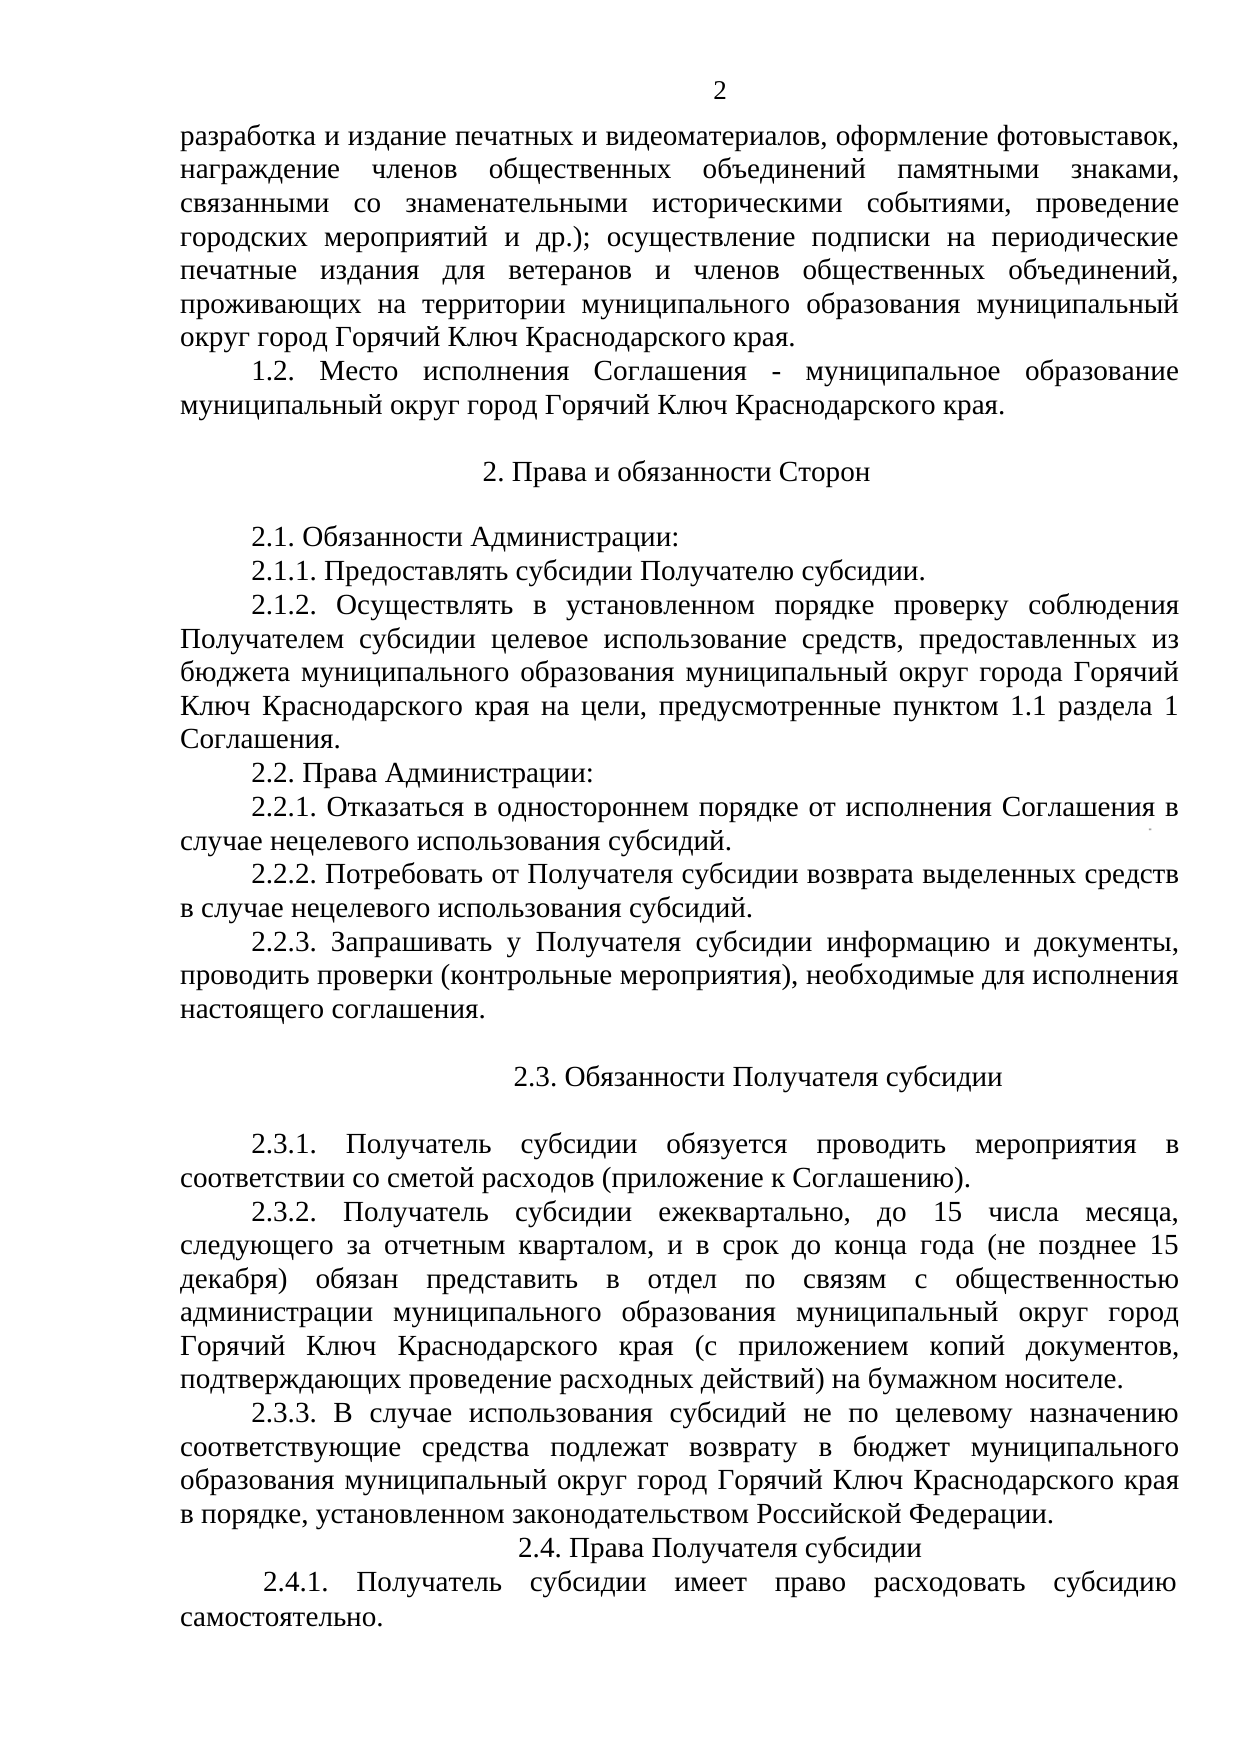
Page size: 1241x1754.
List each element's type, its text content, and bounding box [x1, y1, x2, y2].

text 2. Права и обязанности Сторон [262, 454, 1090, 488]
text 2.1.2. Осуществлять в установленном порядке проверку соблюдения Получателем субсидии целевое использование средств, предоставленных из бюджета муниципального образования муниципальный округ города Горячий Ключ Краснодарского края на цели, предусмотренные пунктом 1.1 раздела 1 Соглашения. [180, 587, 1180, 755]
text 2.4. Права Получателя субсидии [180, 1530, 1177, 1563]
text 2.4.1. Получатель субсидии имеет право расходовать субсидию самостоятельно. [180, 1564, 1177, 1632]
text 2.3.1. Получатель субсидии обязуется проводить мероприятия в соответствии со сметой расходов (приложение к Соглашению). [180, 1126, 1180, 1193]
text 2.2.1. Отказаться в одностороннем порядке от исполнения Соглашения в случае нецелевого использования субсидий. [180, 789, 1180, 856]
text 2.1.1. Предоставлять субсидии Получателю субсидии. [180, 553, 1180, 587]
text 2.1. Обязанности Администрации: [180, 519, 1180, 553]
text 2.2. Права Администрации: [180, 755, 1180, 789]
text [180, 118, 1180, 353]
text 2.3. Обязанности Получателя субсидии [336, 1059, 1180, 1092]
text 2.2.3. Запрашивать у Получателя субсидии информацию и документы, проводить проверки (контрольные мероприятия), необходимые для исполнения настоящего соглашения. [180, 924, 1180, 1024]
text 1.2. Место исполнения Соглашения - муниципальное образование муниципальный округ город Горячий Ключ Краснодарского края. [180, 353, 1180, 420]
text 2.3.2. Получатель субсидии ежеквартально, до 15 числа месяца, следующего за отчетным кварталом, и в срок до конца года (не позднее 15 декабря) обязан представить в отдел по связям с общественностью администрации муниципального образования муниципальный округ город Горячий Ключ Краснодарского края (с приложением копий документов, подтверждающих проведение расходных действий) на бумажном носителе. [180, 1194, 1180, 1395]
text 2.3.3. В случае использования субсидий не по целевому назначению соответствующие средства подлежат возврату в бюджет муниципального образования муниципальный округ город Горячий Ключ Краснодарского края в порядке, установленном законодательством Российской Федерации. [180, 1395, 1180, 1529]
text 2.2.2. Потребовать от Получателя субсидии возврата выделенных средств в случае нецелевого использования субсидий. [180, 856, 1180, 923]
